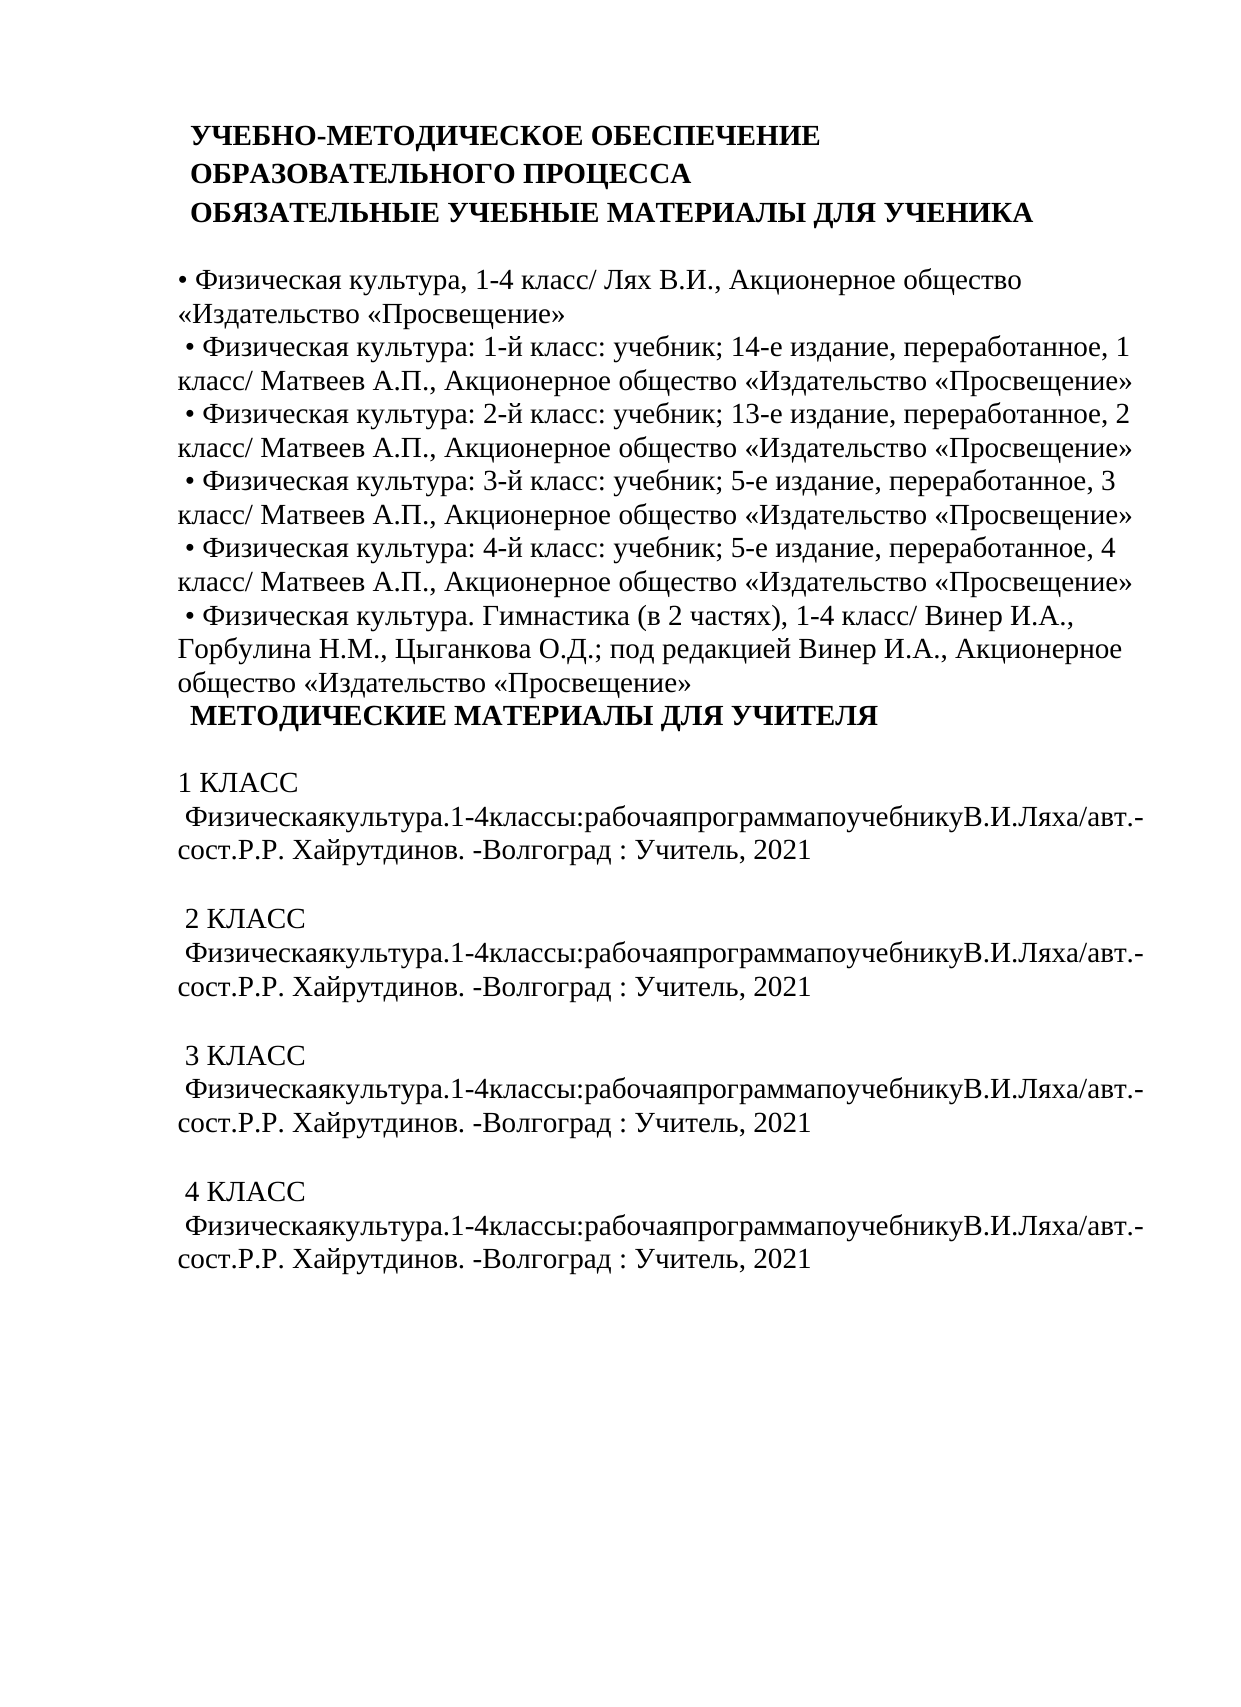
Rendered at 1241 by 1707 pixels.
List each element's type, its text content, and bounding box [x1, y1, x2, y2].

text ОБЯЗАТЕЛЬНЫЕ УЧЕБНЫЕ МАТЕРИАЛЫ ДЛЯ УЧЕНИКА [190, 195, 1152, 229]
text 1 КЛАСС Физическаякультура.1-4классы:рабочаяпрограммапоучебникуВ.И.Ляха/авт.-сост.Р.Р. Хайрутдинов. -Волгоград : Учитель, 2021 2 КЛАСС Физическаякультура.1-4классы:рабочаяпрограммапоучебникуВ.И.Ляха/авт.-сост.Р.Р. Хайрутдинов. -Волгоград : Учитель, 2021 3 КЛАСС Физическаякультура.1-4классы:рабочаяпрограммапоучебникуВ.И.Ляха/авт.-сост.Р.Р. Хайрутдинов. -Волгоград : Учитель, 2021 4 КЛАСС Физическаякультура.1-4классы:рабочаяпрограммапоучебникуВ.И.Ляха/авт.-сост.Р.Р. Хайрутдинов. -Волгоград : Учитель, 2021 [177, 765, 1152, 1374]
text УЧЕБНО-МЕТОДИЧЕСКОЕ ОБЕСПЕЧЕНИЕ ОБРАЗОВАТЕЛЬНОГО ПРОЦЕССА [190, 118, 1152, 190]
text МЕТОДИЧЕСКИЕ МАТЕРИАЛЫ ДЛЯ УЧИТЕЛЯ [190, 698, 1152, 732]
text • Физическая культура, 1-4 класс/ Лях В.И., Акционерное общество «Издательство «Просвещение» • Физическая культура: 1-й класс: учебник; 14-е издание, переработанное, 1 класс/ Матвеев А.П., Акционерное общество «Издательство «Просвещение» • Физическая культура: 2-й класс: учебник; 13-е издание, переработанное, 2 класс/ Матвеев А.П., Акционерное общество «Издательство «Просвещение» • Физическая культура: 3-й класс: учебник; 5-е издание, переработанное, 3 класс/ Матвеев А.П., Акционерное общество «Издательство «Просвещение» • Физическая культура: 4-й класс: учебник; 5-е издание, переработанное, 4 класс/ Матвеев А.П., Акционерное общество «Издательство «Просвещение» • Физическая культура. Гимнастика (в 2 частях), 1-4 класс/ Винер И.А., Горбулина Н.М., Цыганкова О.Д.; под редакцией Винер И.А., Акционерное общество «Издательство «Просвещение» [177, 262, 1152, 698]
